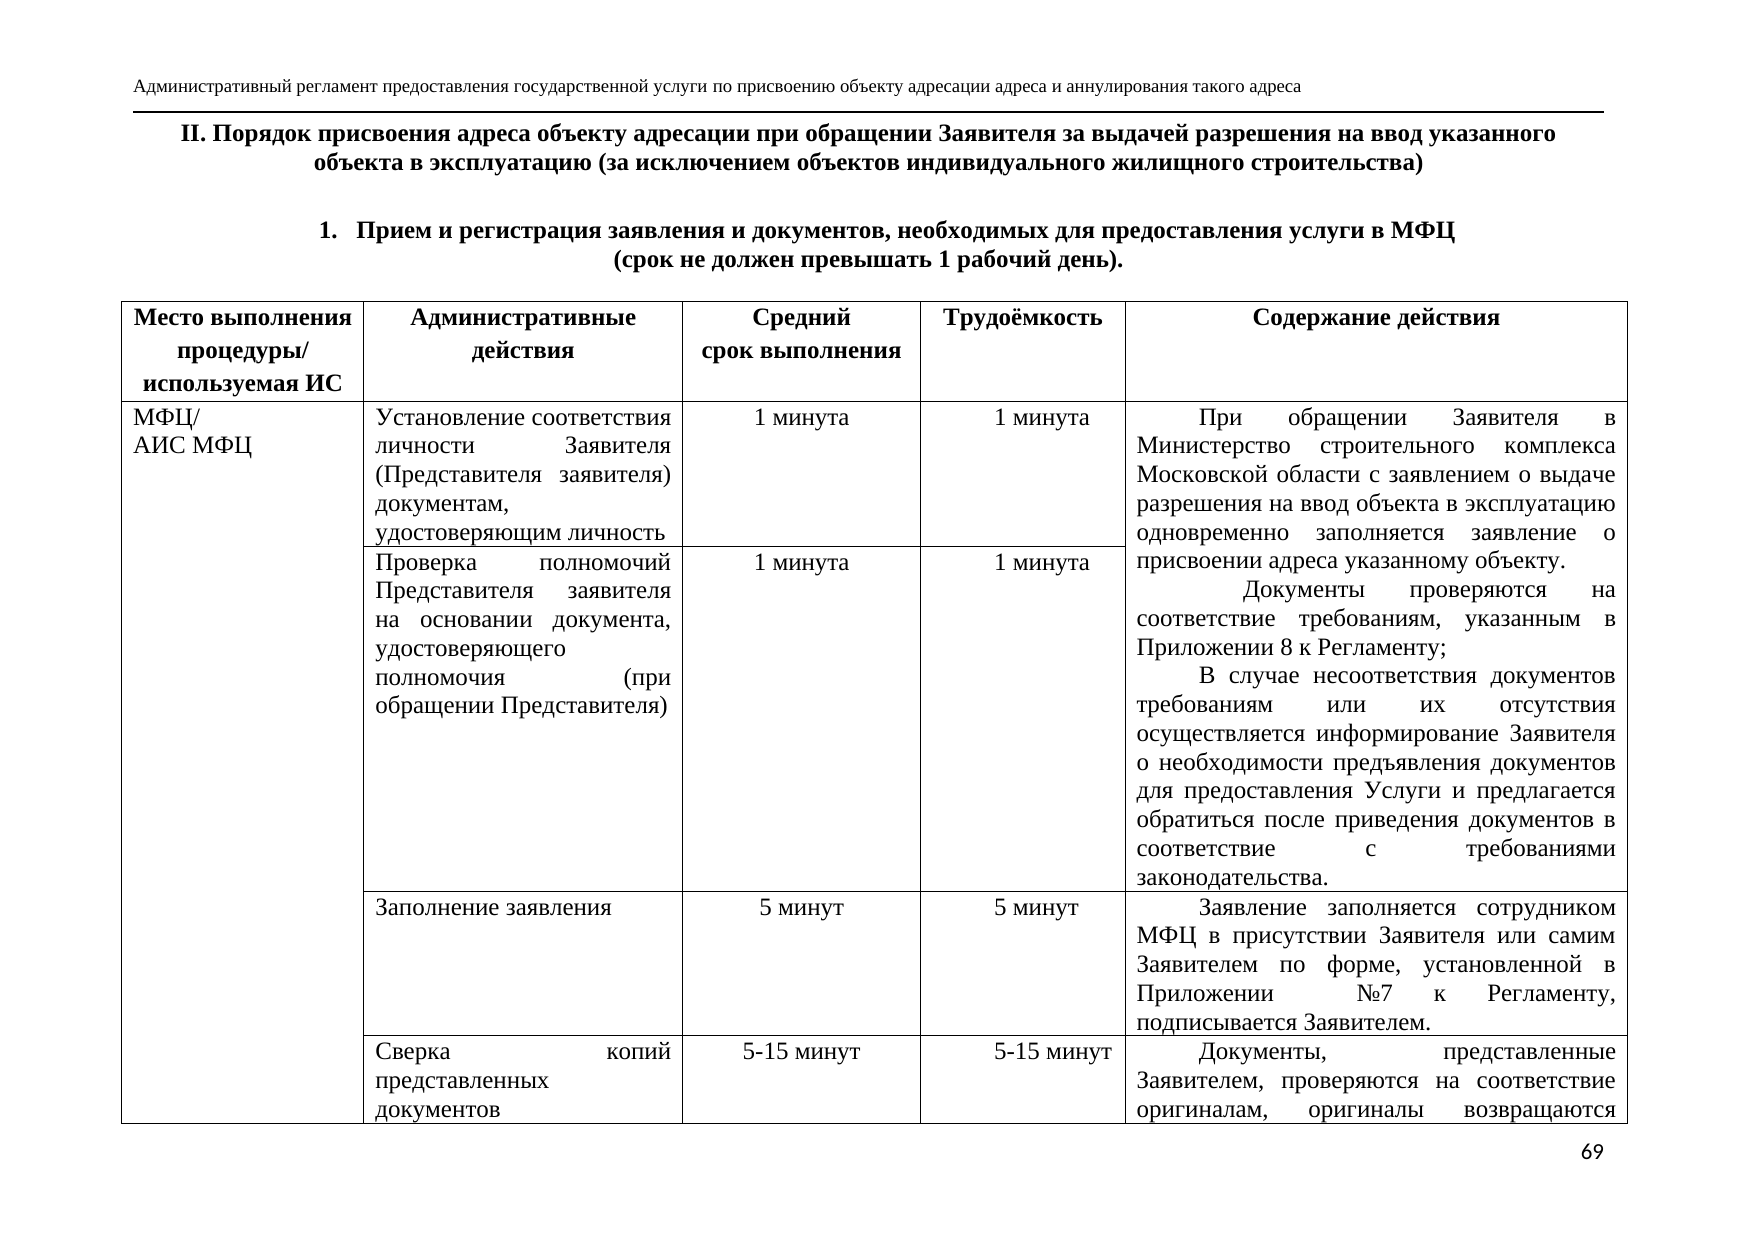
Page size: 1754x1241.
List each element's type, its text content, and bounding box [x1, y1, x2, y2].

table_cell 5 минут [683, 892, 920, 1035]
table_header Трудоёмкость [921, 302, 1125, 401]
text (срок не должен превышать 1 рабочий день). [133, 244, 1604, 272]
table_cell 5-15 минут [921, 1036, 1125, 1123]
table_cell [1126, 1036, 1627, 1123]
table_cell При обращении Заявителя в Министерство строительного комплекса Московской области с заявлением о выдаче разрешения на ввод объекта в эксплуатацию одновременно заполняется заявление о присвоении адреса указанному объекту. Документы проверяются на соответствие требованиям, указанным в Приложении 8 к Регламенту; В случае несоответствия документов требованиям или их отсутствия осуществляется информирование Заявителя о необходимости предъявления документов для предоставления Услуги и предлагается обратиться после приведения документов в соответствие с требованиями законодательства. [1126, 402, 1627, 891]
table_header Административные действия [364, 302, 682, 401]
table_cell 1 минута [683, 547, 920, 891]
table_cell 5 минут [921, 892, 1125, 1035]
table_cell Проверка полномочий Представителя заявителя на основании документа, удостоверяющего полномочия (при обращении Представителя) [364, 547, 682, 891]
table_cell 1 минута [921, 547, 1125, 891]
table_cell 1 минута [683, 402, 920, 546]
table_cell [364, 1036, 682, 1123]
table_header Место выполнения процедуры/ используемая ИС [122, 302, 363, 401]
table_cell 5-15 минут [683, 1036, 920, 1123]
table_cell МФЦ/ АИС МФЦ [122, 402, 363, 1123]
table_header Средний срок выполнения [683, 302, 920, 401]
subtitle II. Порядок присвоения адреса объекту адресации при обращении Заявителя за выдачей разрешения на ввод указанного объекта в эксплуатацию (за исключением объектов индивидуального жилищного строительства) [133, 118, 1604, 176]
table_header Содержание действия [1126, 302, 1627, 401]
table_cell Заполнение заявления [364, 892, 682, 1035]
table_cell Установление соответствия личности Заявителя (Представителя заявителя) документам, удостоверяющим личность [364, 402, 682, 546]
table_cell Заявление заполняется сотрудником МФЦ в присутствии Заявителя или самим Заявителем по форме, установленной в Приложении №7 к Регламенту, подписывается Заявителем. [1126, 892, 1627, 1035]
table_cell 1 минута [921, 402, 1125, 546]
list Прием и регистрация заявления и документов, необходимых для предоставления услуги в МФЦ [170, 215, 1604, 244]
